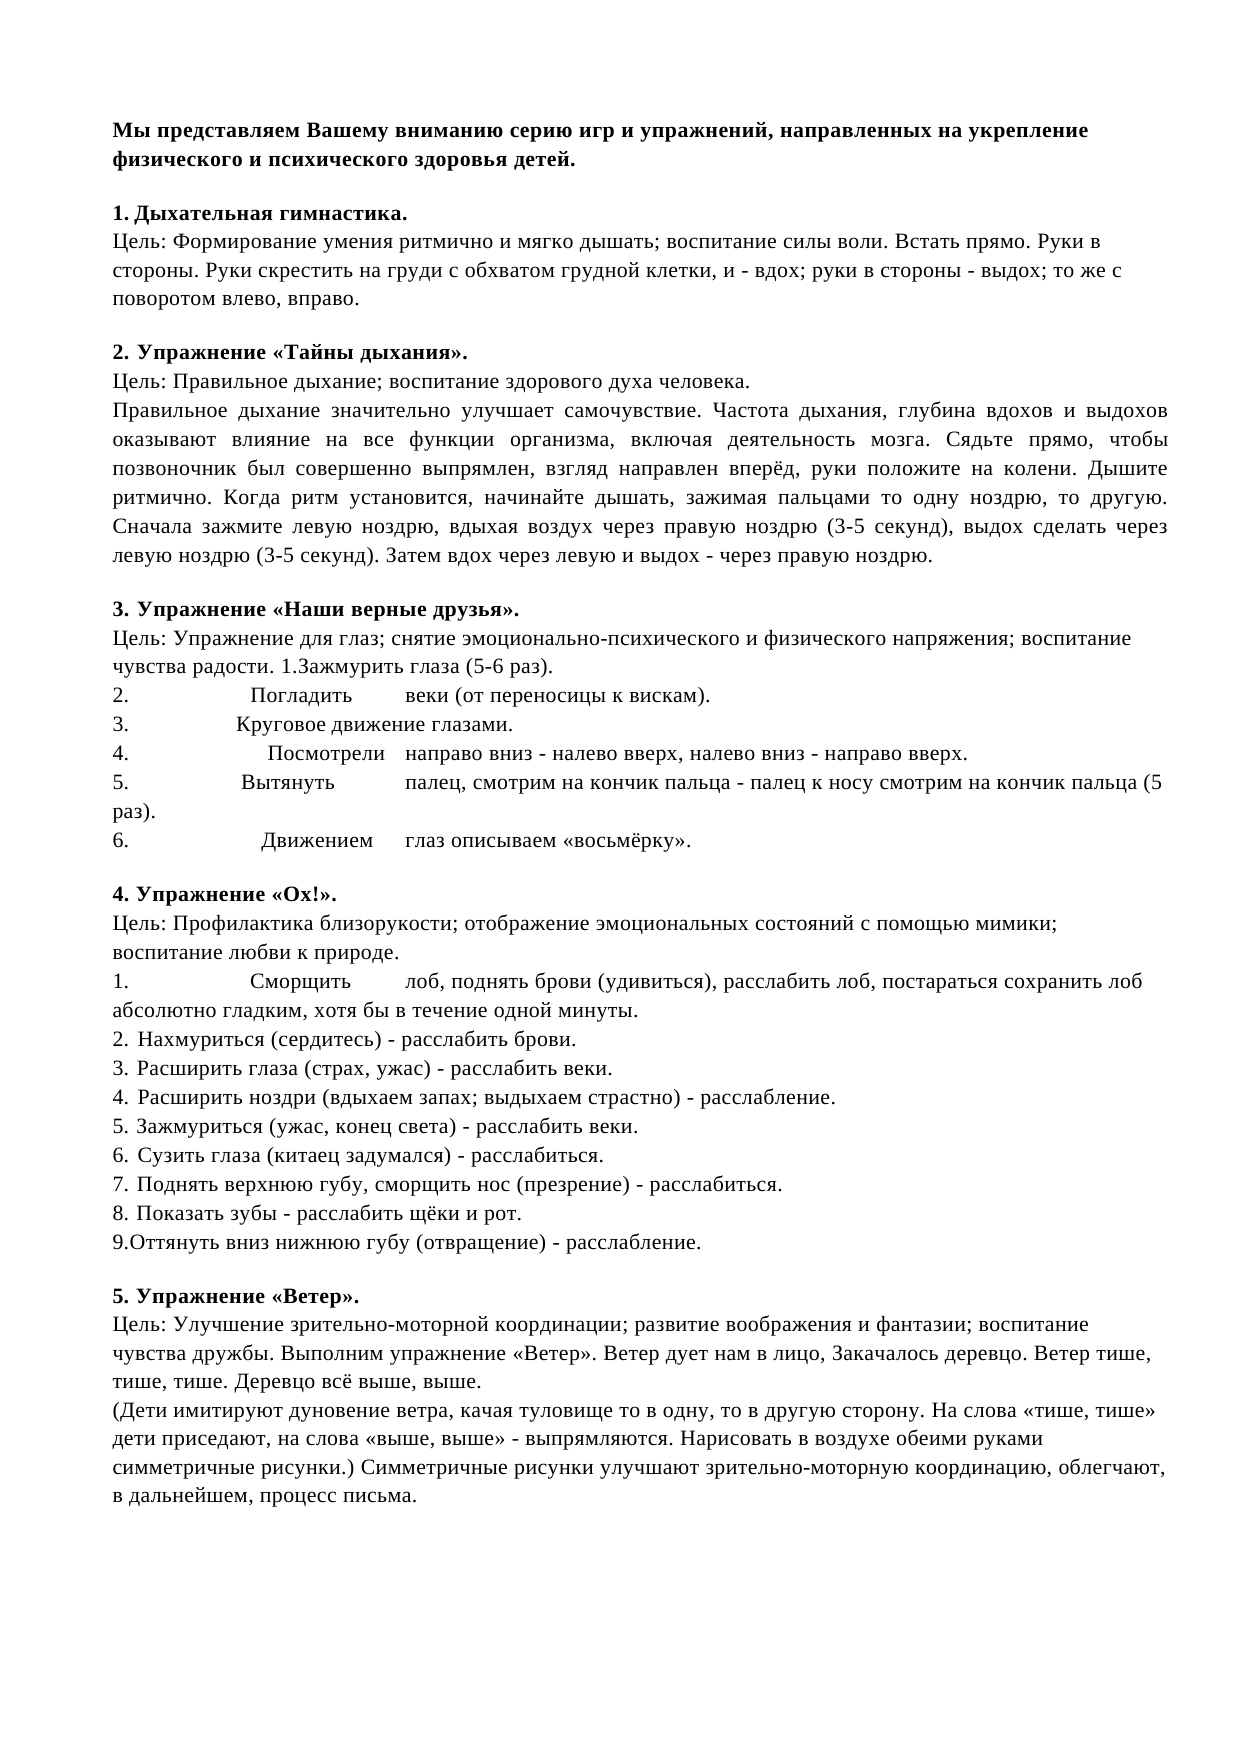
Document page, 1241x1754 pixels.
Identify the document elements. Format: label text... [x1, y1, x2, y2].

list Упражнение «Наши верные друзья». [112, 593, 1177, 622]
list Нахмуриться (сердитесь) - расслабить брови. [112, 1023, 1177, 1052]
list Сузить глаза (китаец задумался) - расслабиться. [112, 1139, 1177, 1168]
text 9.Оттянуть вниз нижнюю губу (отвращение) - расслабление. [112, 1226, 1177, 1255]
text (Дети имитируют дуновение ветра, качая туловище то в одну, то в другую сторону. На слова «тише, тише» дети приседают, на слова «выше, выше» - выпрямляются. Нарисовать в воздухе обеими руками симметричные рисунки.) Симметричные рисунки улучшают зрительно-моторную координацию, облегчают, в дальнейшем, процесс письма. [112, 1394, 1170, 1509]
list Расширить ноздри (вдыхаем запах; выдыхаем страстно) - расслабление. [112, 1081, 1177, 1110]
text 4. Упражнение «Ох!». [112, 878, 1177, 907]
text Цель: Профилактика близорукости; отображение эмоциональных состояний с помощью мимики; воспитание любви к природе. [112, 907, 1170, 965]
list Зажмуриться (ужас, конец света) - расслабить веки. [112, 1110, 1177, 1139]
list Расширить глаза (страх, ужас) - расслабить веки. [112, 1052, 1177, 1081]
list Посмотрели направо вниз - налево вверх, налево вниз - направо вверх. [112, 738, 1177, 767]
text Цель: Правильное дыхание; воспитание здорового духа человека. [112, 365, 1177, 394]
text Цель: Формирование умения ритмично и мягко дышать; воспитание силы воли. Встать прямо. Руки в стороны. Руки скрестить на груди с обхватом грудной клетки, и - вдох; руки в стороны - выдох; то же с поворотом влево, вправо. [112, 226, 1170, 312]
text Цель: Упражнение для глаз; снятие эмоционально-психического и физического напряжения; воспитание чувства радости. 1.Зажмурить глаза (5-6 раз). [112, 622, 1170, 680]
list Поднять верхнюю губу, сморщить нос (презрение) - расслабиться. [112, 1168, 1177, 1197]
text 5. Упражнение «Ветер». [112, 1280, 1177, 1309]
list Движением глаз описываем «восьмёрку». [112, 824, 1177, 853]
text Правильное дыхание значительно улучшает самочувствие. Частота дыхания, глубина вдохов и выдохов оказывают влияние на все функции организма, включая деятельность мозга. Сядьте прямо, чтобы позвоночник был совершенно выпрямлен, взгляд направлен вперёд, руки положите на колени. Дышите ритмично. Когда ритм установится, начинайте дышать, зажимая пальцами то одну ноздрю, то другую. Сначала зажмите левую ноздрю, вдыхая воздух через правую ноздрю (3-5 секунд), выдох сделать через левую ноздрю (3-5 секунд). Затем вдох через левую и выдох - через правую ноздрю. [112, 394, 1170, 568]
text Цель: Улучшение зрительно-моторной координации; развитие воображения и фантазии; воспитание чувства дружбы. Выполним упражнение «Ветер». Ветер дует нам в лицо, Закачалось деревцо. Ветер тише, тише, тише. Деревцо всё выше, выше. [112, 1309, 1170, 1394]
list Дыхательная гимнастика. [112, 197, 1177, 226]
list Круговое движение глазами. [112, 709, 1177, 738]
list Вытянуть палец, смотрим на кончик пальца - палец к носу смотрим на кончик пальца (5 раз). [112, 767, 1177, 824]
text Мы представляем Вашему вниманию серию игр и упражнений, направленных на укрепление физического и психического здоровья детей. [112, 114, 1170, 172]
list Показать зубы - расслабить щёки и рот. [112, 1197, 1177, 1226]
list Погладить веки (от переносицы к вискам). [112, 680, 1177, 709]
list Упражнение «Тайны дыхания». [112, 336, 1177, 365]
list Сморщить лоб, поднять брови (удивиться), расслабить лоб, постараться сохранить лоб абсолютно гладким, хотя бы в течение одной минуты. [112, 965, 1170, 1023]
